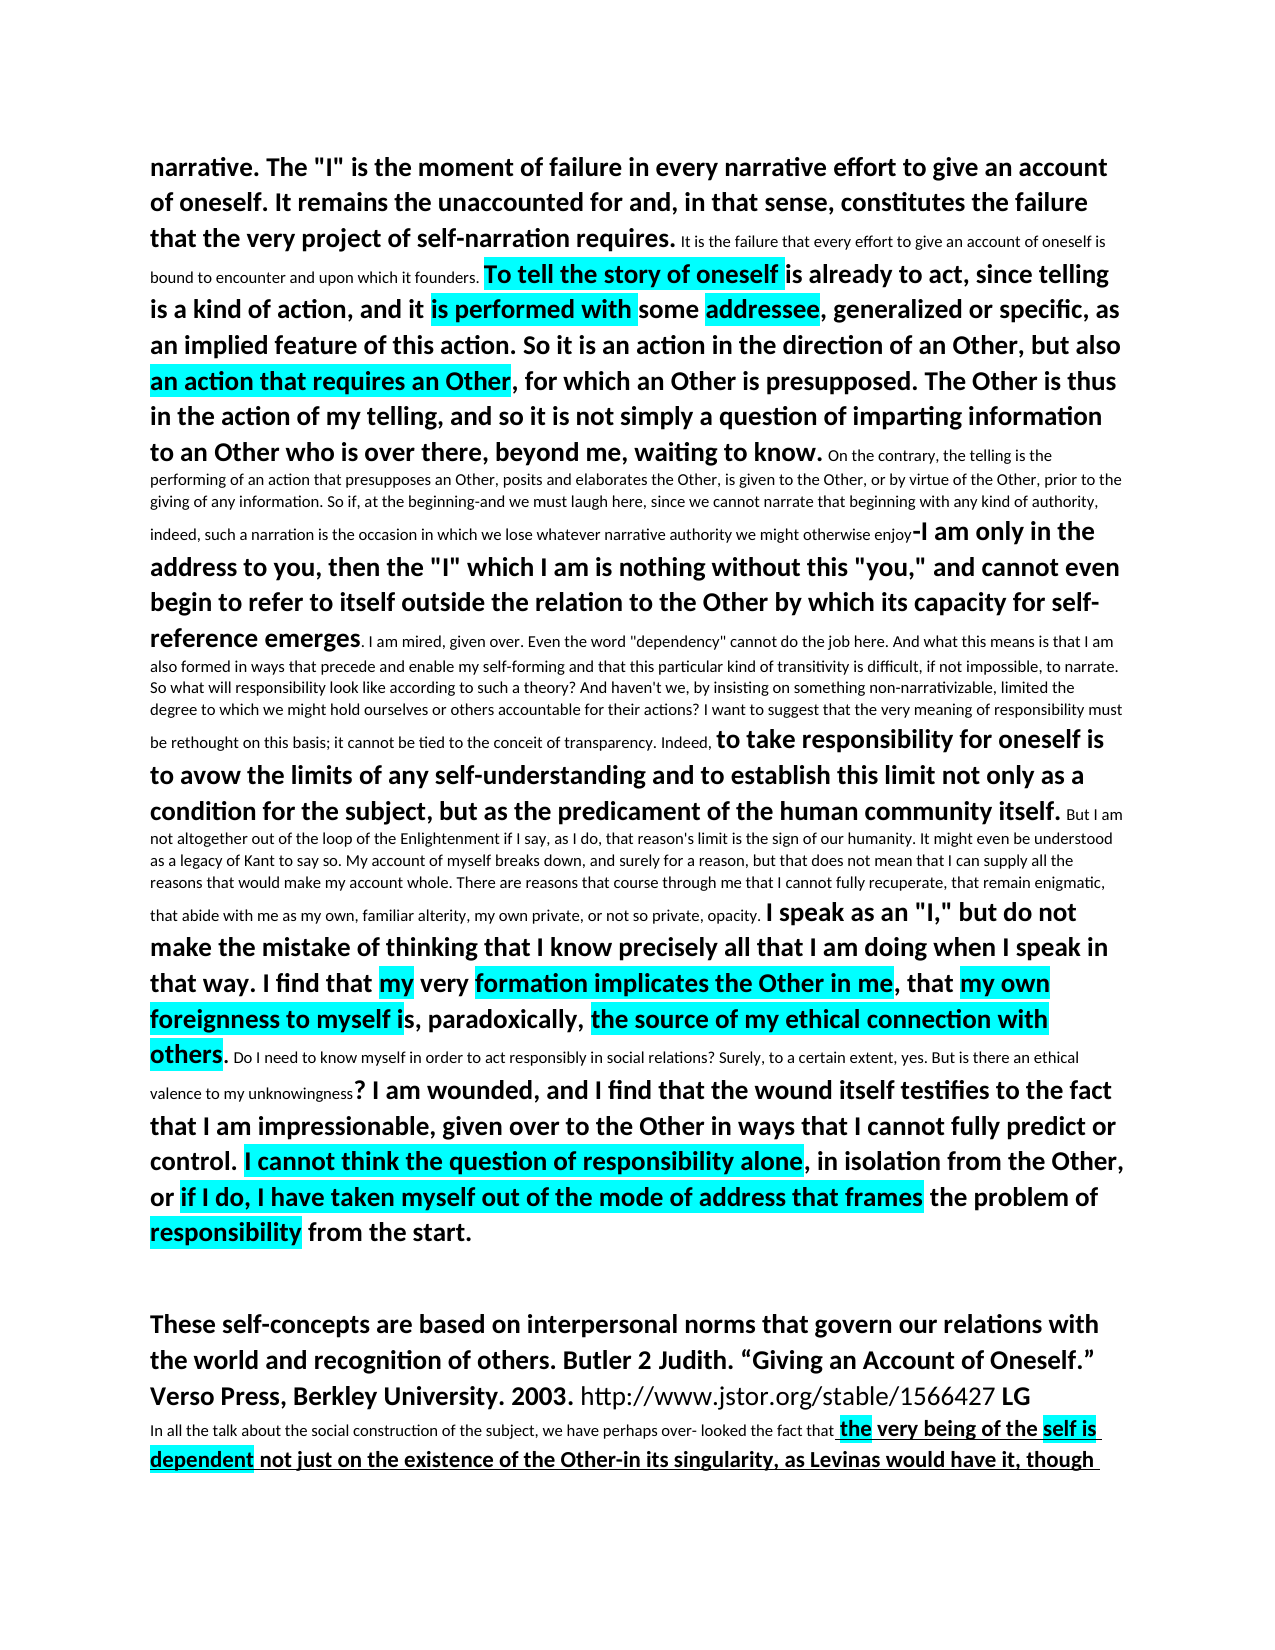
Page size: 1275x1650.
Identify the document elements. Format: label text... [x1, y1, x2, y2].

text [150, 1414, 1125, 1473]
subtitle These self-concepts are based on interpersonal norms that govern our relations with the world and recognition of others. Butler 2 Judith. “Giving an Account of Oneself.” Verso Press, Berkley University. 2003. http://www.jstor.org/stable/1566427 LG [150, 1308, 1125, 1412]
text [150, 150, 1125, 1249]
